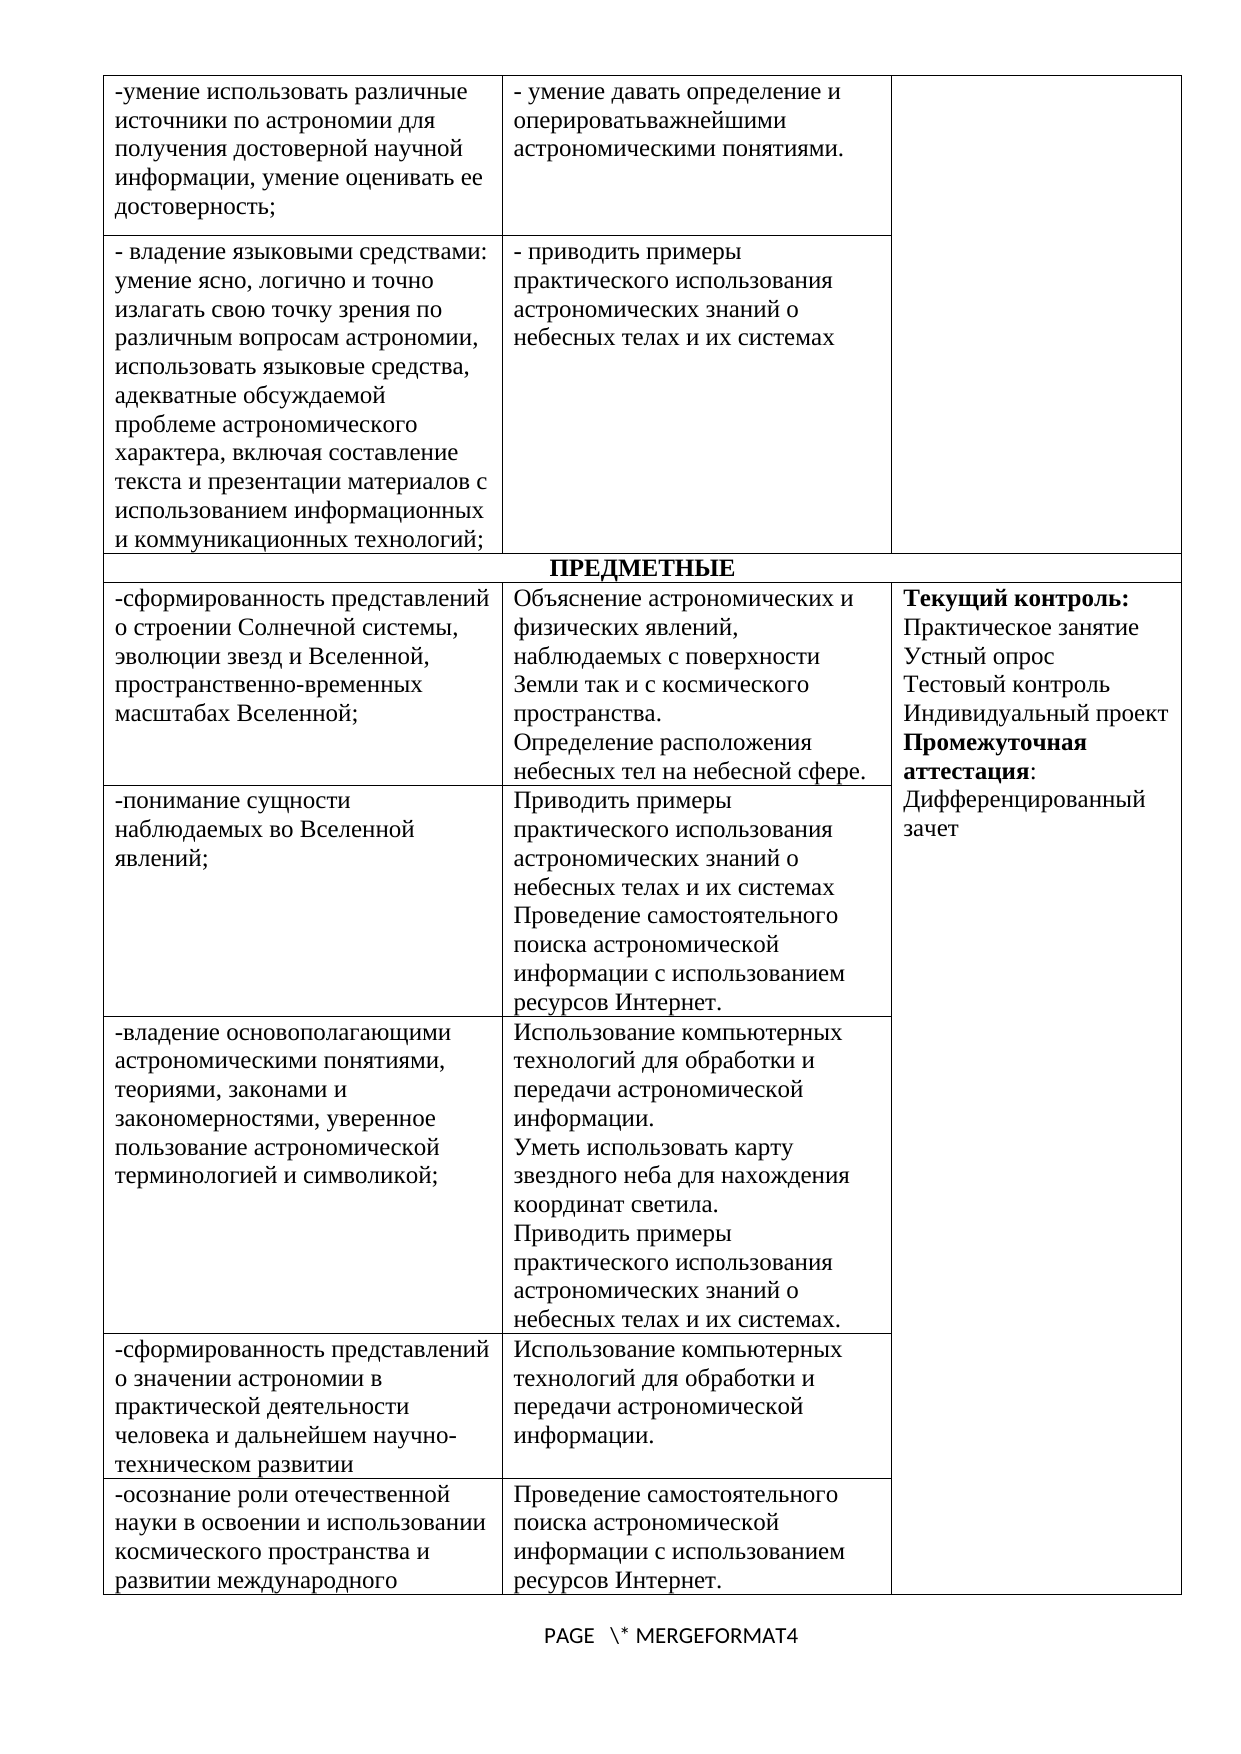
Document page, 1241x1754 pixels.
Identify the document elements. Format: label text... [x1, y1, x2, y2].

table_cell -понимание сущности наблюдаемых во Вселенной явлений; [104, 786, 502, 1016]
table_cell -сформированность представлений о строении Солнечной системы, эволюции звезд и Вселенной, пространственно-временных масштабах Вселенной; [104, 583, 502, 784]
table_cell -владение основополагающими астрономическими понятиями, теориями, законами и закономерностями, уверенное пользование астрономической терминологией и символикой; [104, 1017, 502, 1333]
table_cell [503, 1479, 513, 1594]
table_cell Текущий контроль: Практическое занятие Устный опрос Тестовый контроль Индивидуальный проект Промежуточная аттестация: Дифференцированный зачет [892, 583, 1181, 1594]
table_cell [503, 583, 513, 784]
table_cell -умение использовать различные источники по астрономии для получения достоверной научной информации, умение оценивать ее достоверность; [104, 76, 502, 235]
table_cell Использование компьютерных технологий для обработки и передачи астрономической информации. Уметь использовать карту звездного неба для нахождения координат светила. Приводить примеры практического использования астрономических знаний о небесных телах и их системах. [503, 1017, 891, 1333]
table_cell - умение давать определение и оперироватьважнейшими астрономическими понятиями. [503, 76, 891, 235]
table_cell - владение языковыми средствами: умение ясно, логично и точно излагать свою точку зрения по различным вопросам астрономии, использовать языковые средства, адекватные обсуждаемой проблеме астрономического характера, включая составление текста и презентации материалов с использованием информационных и коммуникационных технологий; [104, 236, 502, 552]
table_cell - приводить примеры практического использования астрономических знаний о небесных телах и их системах [503, 236, 891, 552]
table_cell Использование компьютерных технологий для обработки и передачи астрономической информации. [503, 1334, 891, 1478]
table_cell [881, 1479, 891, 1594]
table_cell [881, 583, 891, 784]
table_cell ПРЕДМЕТНЫЕ [104, 554, 1181, 582]
table_cell -сформированность представлений о значении астрономии в практической деятельности человека и дальнейшем научно-техническом развитии [104, 1334, 502, 1478]
table_cell Приводить примеры практического использования астрономических знаний о небесных телах и их системах Проведение самостоятельного поиска астрономической информации с использованием ресурсов Интернет. [503, 786, 891, 1016]
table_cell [104, 1479, 502, 1594]
